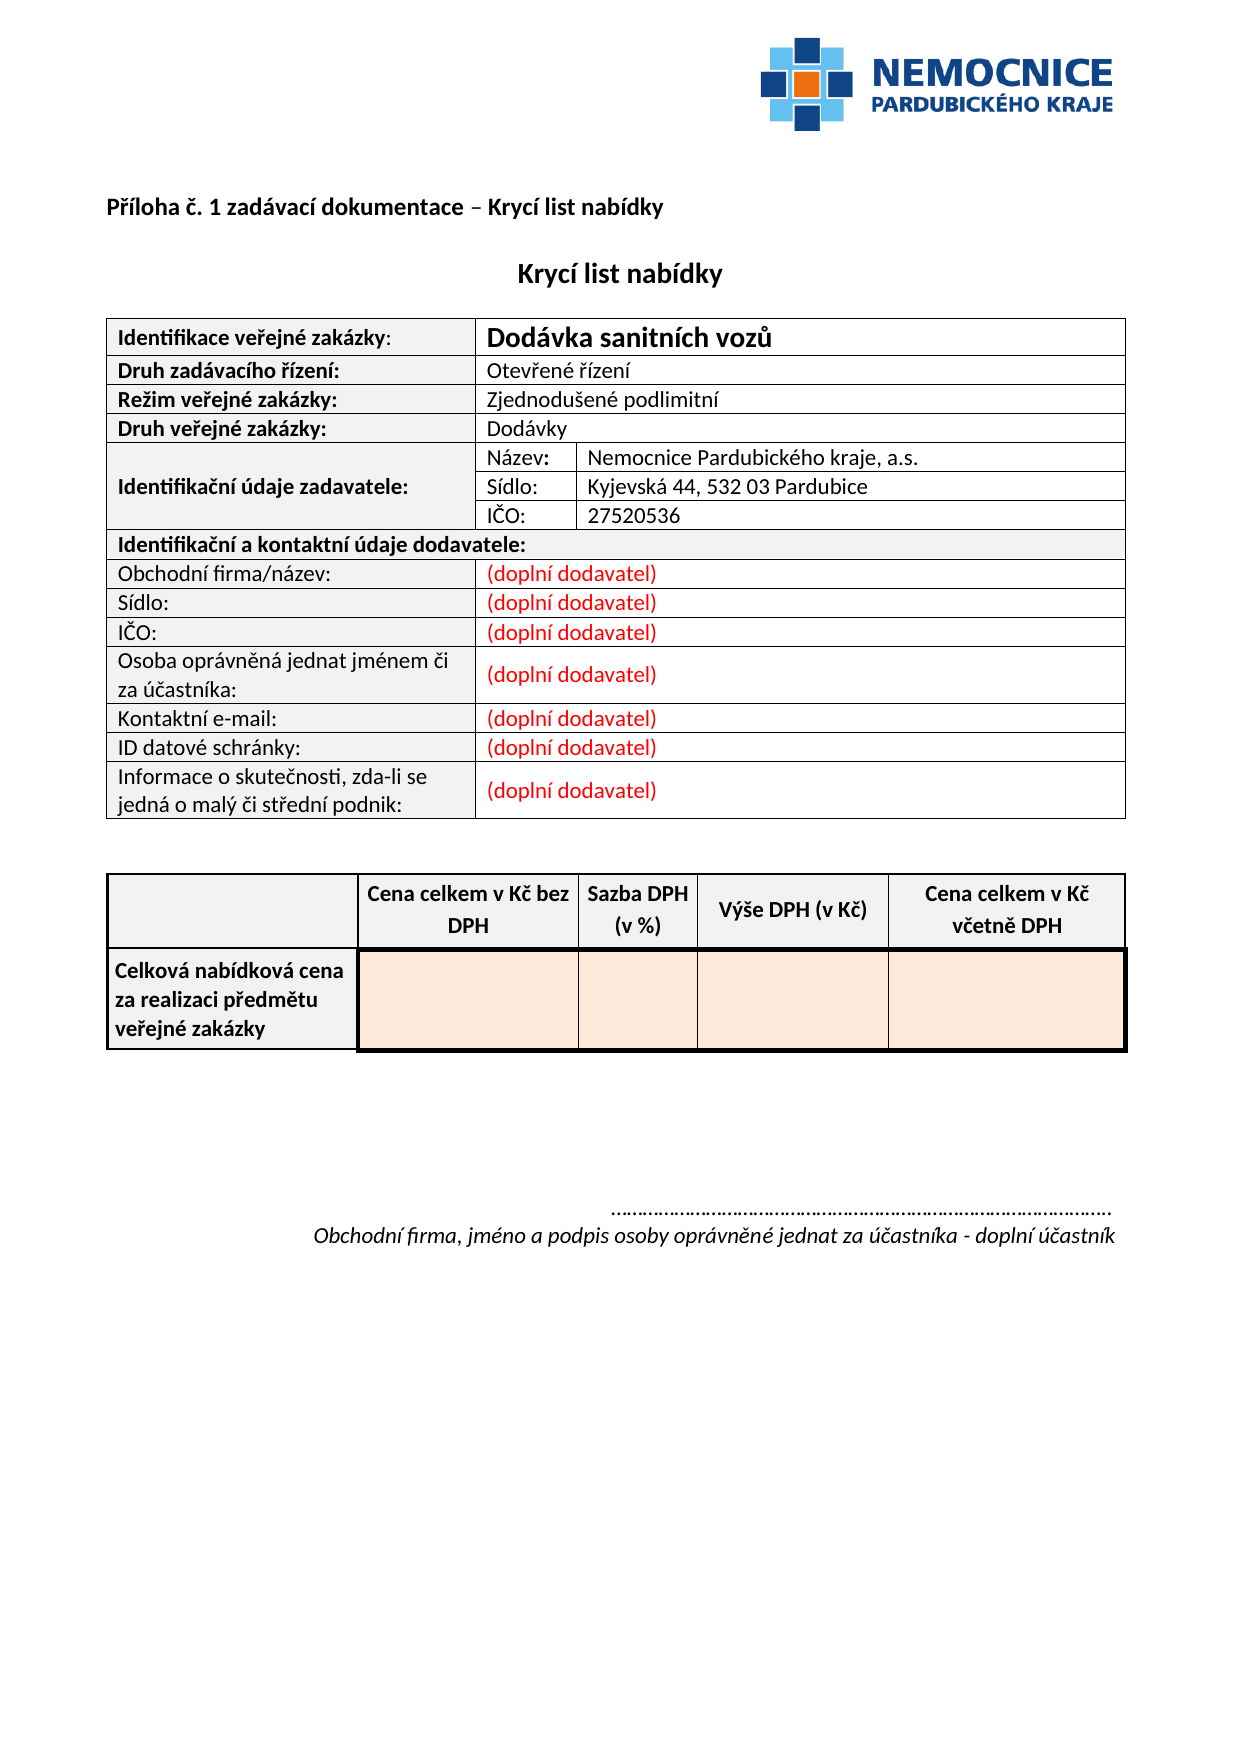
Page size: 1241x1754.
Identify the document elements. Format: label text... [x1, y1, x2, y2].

table_header Cena celkem v Kč bez DPH [359, 875, 578, 947]
table_cell Nemocnice Pardubického kraje, a.s. [577, 443, 1125, 471]
table_header [109, 875, 357, 947]
table_cell Identifikační a kontaktní údaje dodavatele: [107, 530, 1125, 558]
table_cell Režim veřejné zakázky: [107, 385, 475, 413]
table_cell 27520536 [577, 501, 1125, 529]
table_header Dodávka sanitních vozů [476, 319, 1125, 355]
table_cell Druh veřejné zakázky: [107, 414, 475, 442]
table_cell IČO: [107, 618, 475, 646]
table_cell Identifikační údaje zadavatele: [107, 443, 475, 529]
table_cell (doplní dodavatel) [476, 647, 1125, 703]
text Krycí list nabídky [106, 255, 1134, 290]
table_cell Informace o skutečnosti, zda-li se jedná o malý či střední podnik: [107, 762, 475, 818]
table_cell [889, 952, 1123, 1048]
table_cell [698, 952, 888, 1048]
table_cell (doplní dodavatel) [476, 733, 1125, 761]
table_cell [579, 952, 697, 1048]
text ………………………………………………………………………………….. [106, 1193, 1134, 1221]
table_cell Kontaktní e-mail: [107, 704, 475, 732]
table_cell Kyjevská 44, 532 03 Pardubice [577, 472, 1125, 500]
table_cell Celková nabídková cena za realizaci předmětu veřejné zakázky [109, 949, 356, 1048]
table_cell Název: [476, 443, 576, 471]
table_cell [360, 952, 578, 1048]
table_header Cena celkem v Kč včetně DPH [889, 875, 1124, 947]
table_cell (doplní dodavatel) [476, 762, 1125, 818]
table_cell Otevřené řízení [476, 356, 1125, 384]
table_header Sazba DPH (v %) [579, 875, 697, 947]
text Příloha č. 1 zadávací dokumentace – Krycí list nabídky [106, 191, 1134, 222]
table_cell IČO: [476, 501, 576, 529]
picture [759, 37, 1113, 132]
table_cell Sídlo: [107, 589, 475, 617]
text Obchodní firma, jméno a podpis osoby oprávněné jednat za účastníka - doplní účastník [106, 1221, 1134, 1249]
table_cell Zjednodušené podlimitní [476, 385, 1125, 413]
table_cell Druh zadávacího řízení: [107, 356, 475, 384]
table_cell Obchodní firma/název: [107, 560, 475, 587]
table_cell (doplní dodavatel) [476, 618, 1125, 646]
table_cell Dodávky [476, 414, 1125, 442]
table_header Výše DPH (v Kč) [698, 875, 888, 947]
table_cell (doplní dodavatel) [476, 589, 1125, 617]
table_cell Sídlo: [476, 472, 576, 500]
table_cell ID datové schránky: [107, 733, 475, 761]
table_cell Osoba oprávněná jednat jménem či za účastníka: [107, 647, 475, 703]
table_header Identifikace veřejné zakázky: [107, 319, 475, 355]
table_cell (doplní dodavatel) [476, 560, 1125, 587]
table_cell (doplní dodavatel) [476, 704, 1125, 732]
